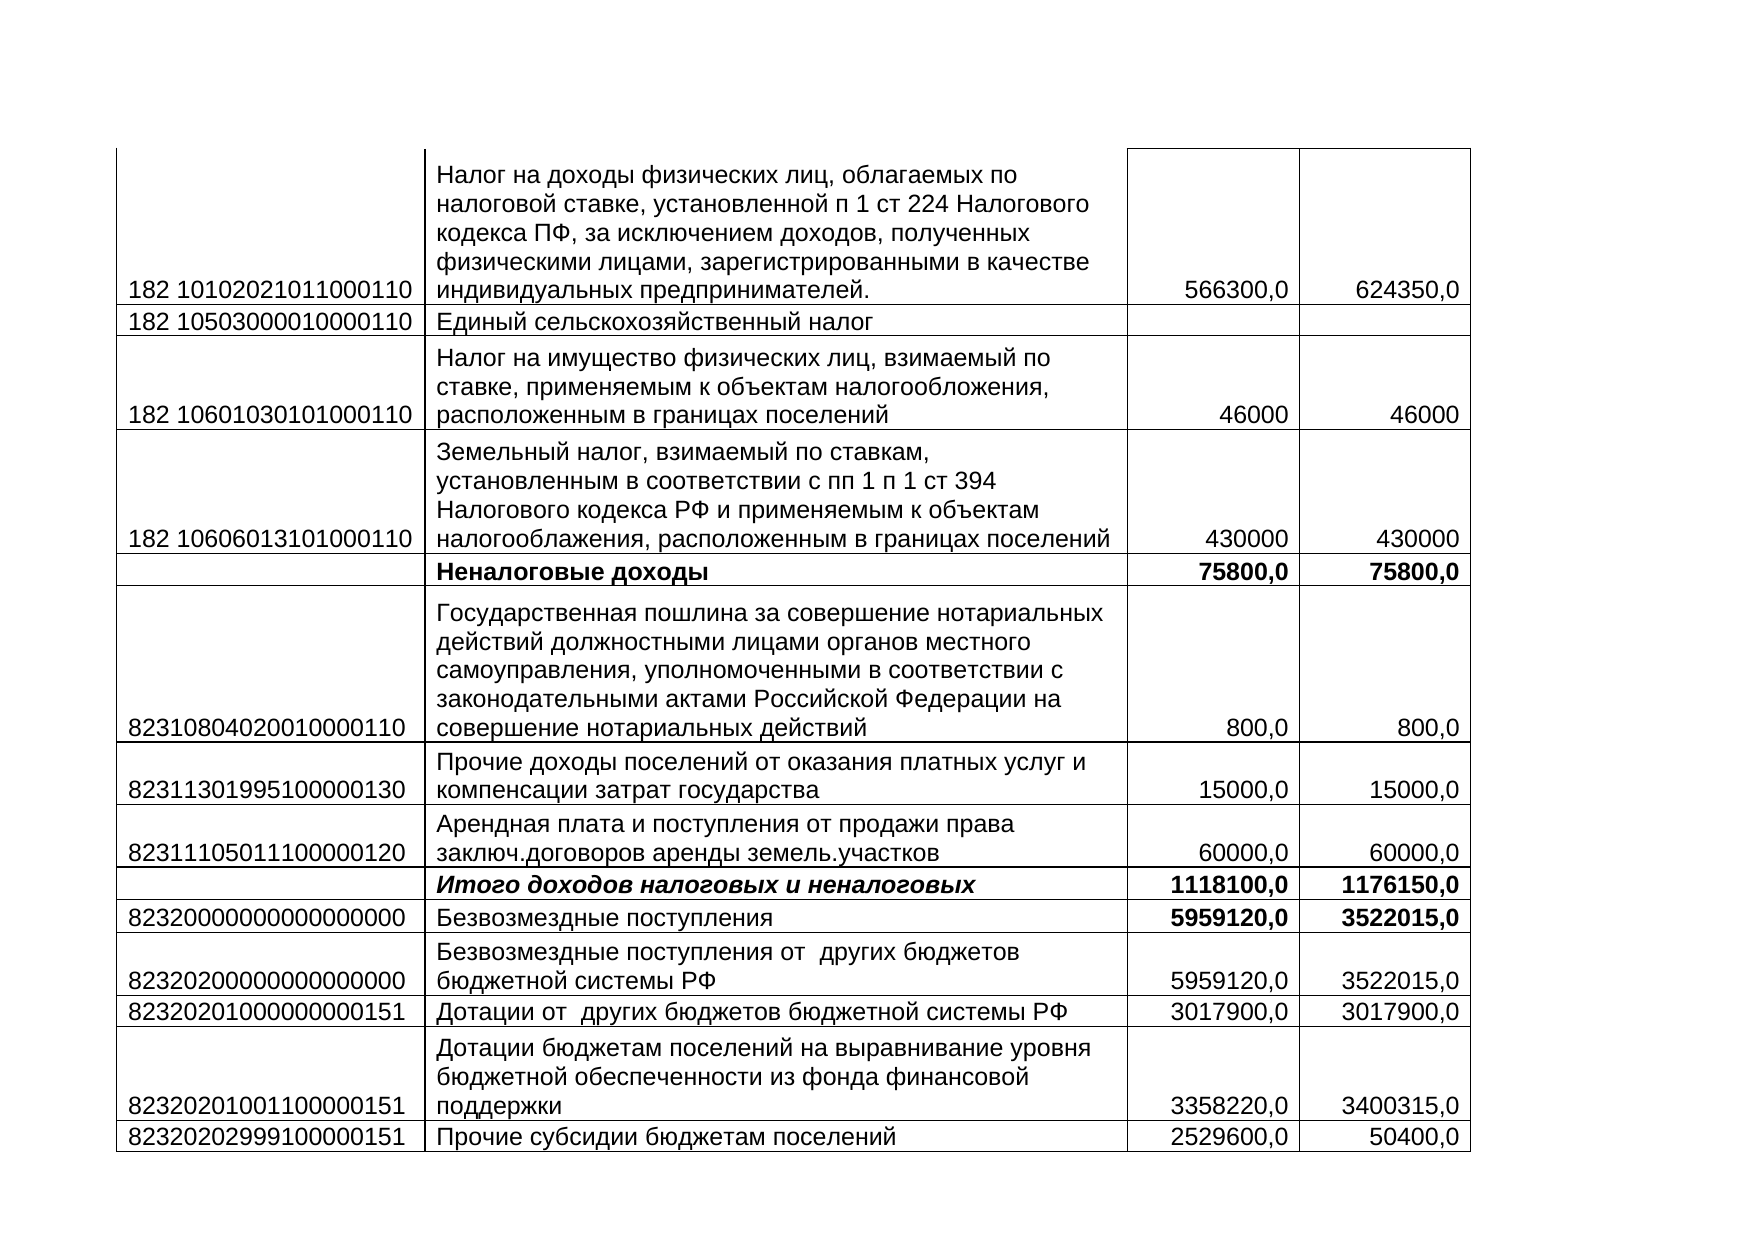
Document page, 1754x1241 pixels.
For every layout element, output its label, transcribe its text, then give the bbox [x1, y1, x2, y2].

table_cell 182 10606013101000110 [117, 430, 424, 552]
table_cell 82311105011100000120 [117, 805, 424, 866]
table_cell 2529600,0 [1128, 1121, 1299, 1151]
table_cell 3522015,0 [1300, 900, 1470, 932]
table_cell Арендная плата и поступления от продажи права заключ.договоров аренды земель.участков [426, 805, 1127, 866]
table_cell 182 10601030101000110 [117, 336, 424, 429]
table_cell Прочие доходы поселений от оказания платных услуг и компенсации затрат государства [426, 743, 1127, 804]
table_cell 430000 [1300, 430, 1470, 552]
table_cell Дотации от других бюджетов бюджетной системы РФ [426, 996, 1127, 1026]
table_cell 82320000000000000000 [117, 900, 424, 932]
table_cell 50400,0 [1300, 1121, 1470, 1151]
table_cell Государственная пошлина за совершение нотариальных действий должностными лицами органов местного самоуправления, уполномоченными в соответствии с законодательными актами Российской Федерации на совершение нотариальных действий [426, 586, 1127, 741]
table_cell Дотации бюджетам поселений на выравнивание уровня бюджетной обеспеченности из фонда финансовой поддержки [426, 1027, 1127, 1119]
table_cell 82320202999100000151 [117, 1121, 424, 1151]
table_cell Итого доходов налоговых и неналоговых [426, 868, 1127, 899]
table_cell 5959120,0 [1128, 900, 1299, 932]
table_cell Неналоговые доходы [426, 554, 1127, 585]
table_cell 182 10503000010000110 [117, 305, 424, 335]
table_cell [1128, 305, 1299, 335]
table_cell 3522015,0 [1300, 933, 1470, 994]
table_cell [117, 554, 424, 585]
table_cell 82320200000000000000 [117, 933, 424, 994]
table_cell 1176150,0 [1300, 868, 1470, 899]
table_cell Безвозмездные поступления от других бюджетов бюджетной системы РФ [426, 933, 1127, 994]
table_cell Прочие субсидии бюджетам поселений [426, 1121, 1127, 1151]
table_cell [1300, 305, 1470, 335]
table_cell 46000 [1300, 336, 1470, 429]
table_cell 5959120,0 [1128, 933, 1299, 994]
table_cell 3017900,0 [1300, 996, 1470, 1026]
table_cell Земельный налог, взимаемый по ставкам, установленным в соответствии с пп 1 п 1 ст 394 Налогового кодекса РФ и применяемым к объектам налогооблажения, расположенным в границах поселений [426, 430, 1127, 552]
table_cell 15000,0 [1300, 743, 1470, 804]
table_cell Единый сельскохозяйственный налог [426, 305, 1127, 335]
table_cell Налог на доходы физических лиц, облагаемых по налоговой ставке, установленной п 1 ст 224 Налогового кодекса ПФ, за исключением доходов, полученных физическими лицами, зарегистрированными в качестве индивидуальных предпринимателей. [426, 148, 1127, 304]
table_cell 182 10102021011000110 [117, 148, 425, 304]
table_cell Налог на имущество физических лиц, взимаемый по ставке, применяемым к объектам налогообложения, расположенным в границах поселений [426, 336, 1127, 429]
table_cell 566300,0 [1128, 149, 1299, 304]
table_cell 800,0 [1128, 586, 1299, 741]
table_cell 430000 [1128, 430, 1299, 552]
table_cell Безвозмездные поступления [426, 900, 1127, 932]
table_cell 75800,0 [1128, 554, 1299, 585]
table_cell 3400315,0 [1300, 1027, 1470, 1119]
table_cell 624350,0 [1300, 149, 1470, 304]
table_cell 60000,0 [1300, 805, 1470, 866]
table_cell 800,0 [1300, 586, 1470, 741]
table_cell 3358220,0 [1128, 1027, 1299, 1119]
table_cell 3017900,0 [1128, 996, 1299, 1026]
table_cell 75800,0 [1300, 554, 1470, 585]
table_cell 60000,0 [1128, 805, 1299, 866]
table_cell 82320201001100000151 [117, 1027, 424, 1119]
table_cell 82310804020010000110 [117, 586, 424, 741]
table_cell 1118100,0 [1128, 868, 1299, 899]
table_cell 82311301995100000130 [117, 743, 424, 804]
table_cell 46000 [1128, 336, 1299, 429]
table_cell 82320201000000000151 [117, 996, 424, 1026]
table_cell [117, 868, 424, 899]
table_cell 15000,0 [1128, 743, 1299, 804]
